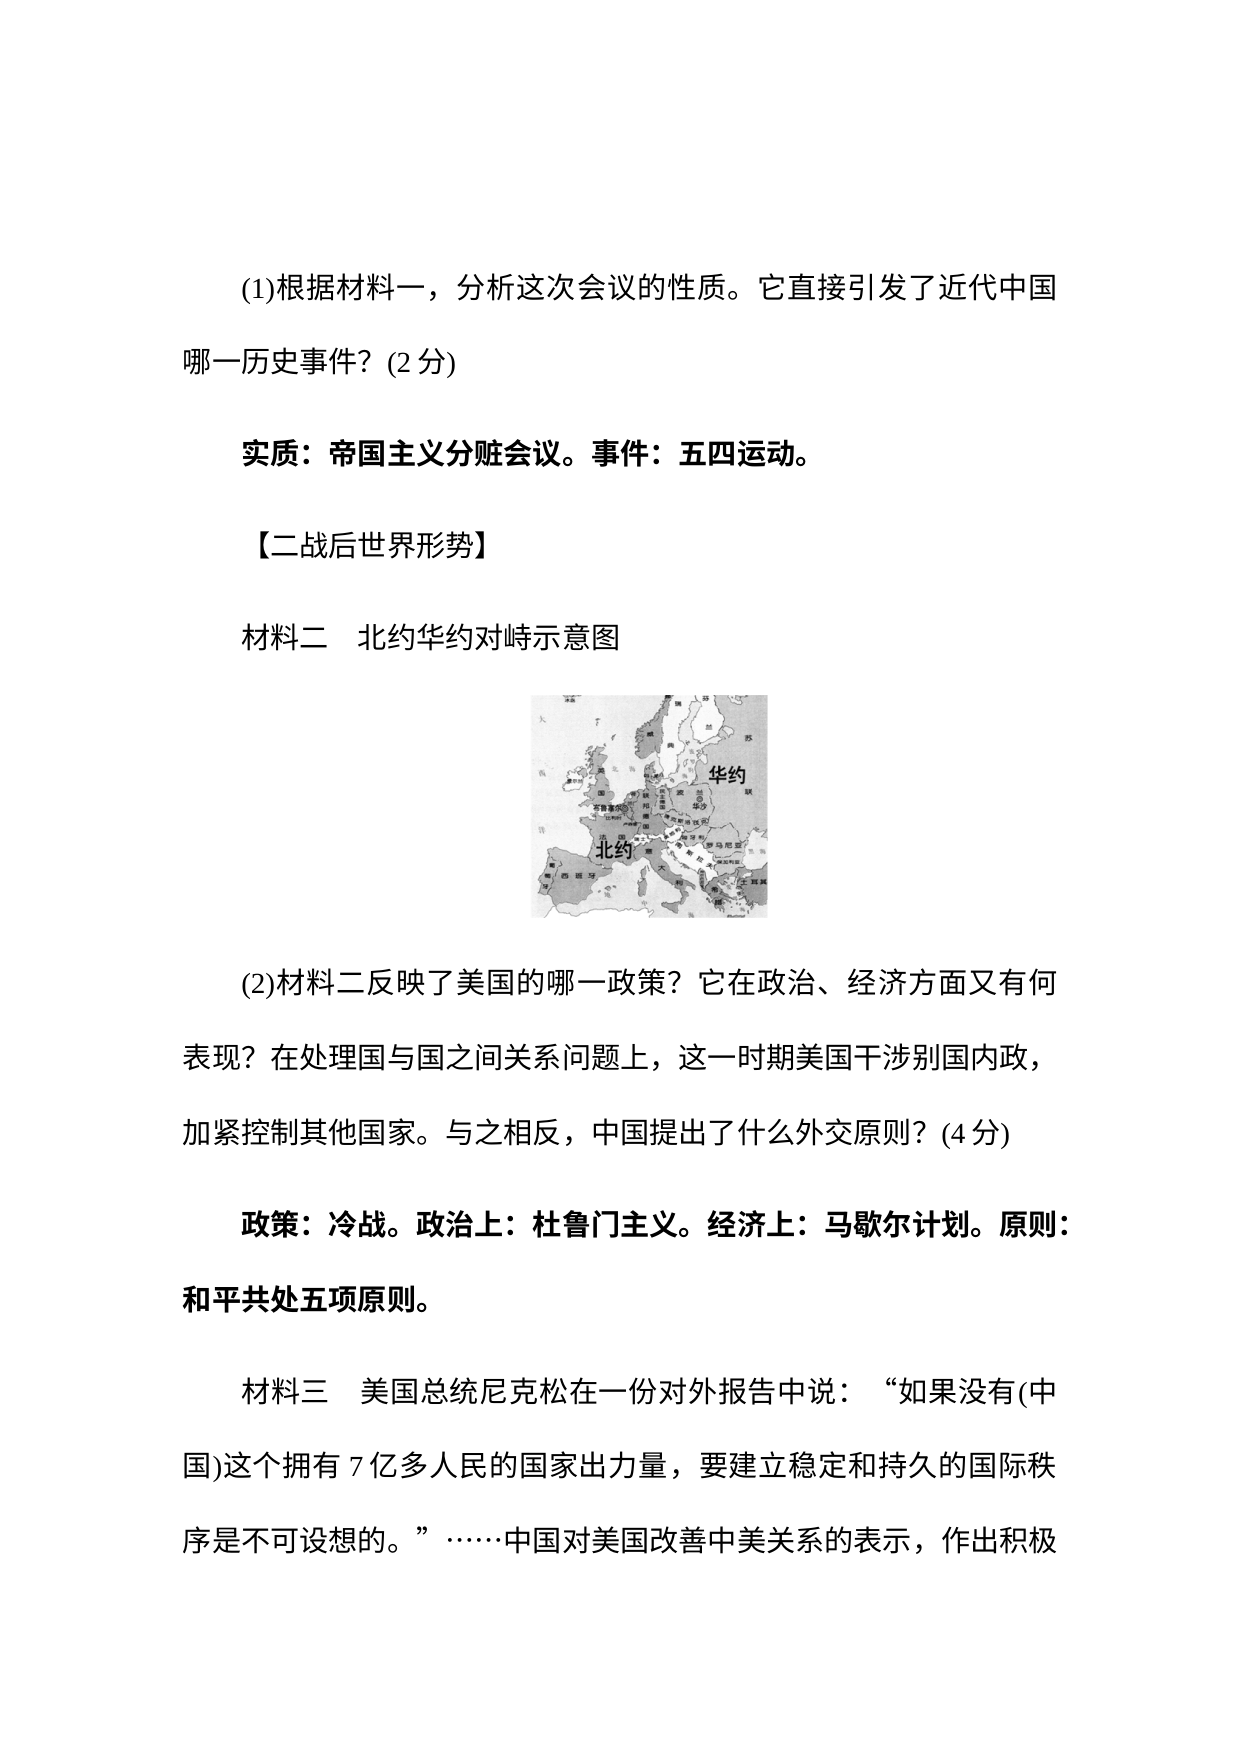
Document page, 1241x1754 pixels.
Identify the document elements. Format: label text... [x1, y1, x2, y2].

text 实质：帝国主义分赃会议。事件：五四运动。 [183, 419, 1058, 484]
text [183, 1357, 1058, 1571]
text (1)根据材料一，分析这次会议的性质。它直接引发了近代中国哪一历史事件？(2分) [183, 253, 1058, 392]
text (2)材料二反映了美国的哪一政策？它在政治、经济方面又有何表现？在处理国与国之间关系问题上，这一时期美国干涉别国内政，加紧控制其他国家。与之相反，中国提出了什么外交原则？(4分) [183, 948, 1058, 1163]
text 材料二 北约华约对峙示意图 [183, 604, 1058, 669]
picture [530, 695, 768, 920]
text 【二战后世界形势】 [183, 512, 1058, 577]
text 政策：冷战。政治上：杜鲁门主义。经济上：马歇尔计划。原则：和平共处五项原则。 [183, 1190, 1058, 1330]
